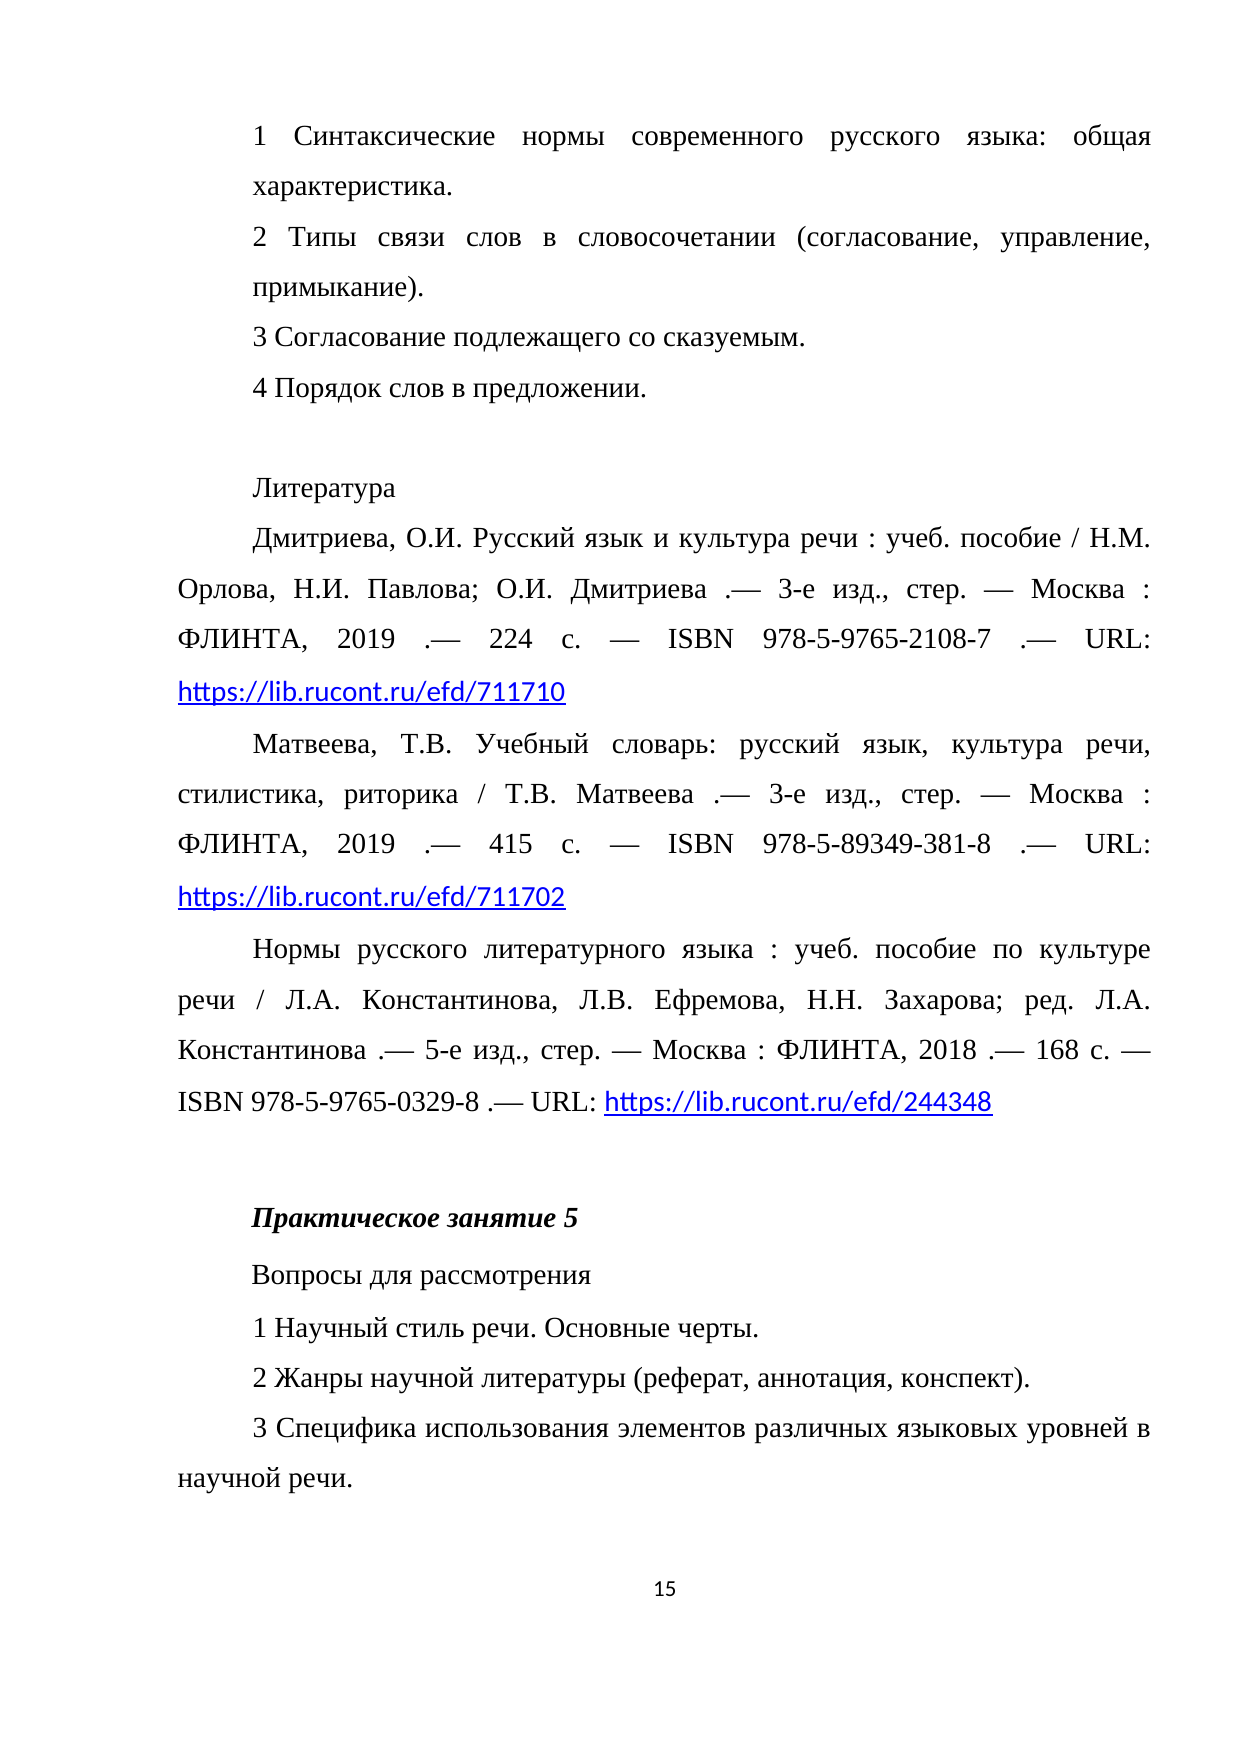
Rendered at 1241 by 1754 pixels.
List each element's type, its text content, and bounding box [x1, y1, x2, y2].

text 4 Порядок слов в предложении. [252, 370, 1152, 403]
text Матвеева, Т.В. Учебный словарь: русский язык, культура речи, стилистика, риторика / Т.В. Матвеева .— 3-е изд., стер. — Москва : ФЛИНТА, 2019 .— 415 с. — ISBN 978-5-89349-381-8 .— URL: https://lib.rucont.ru/efd/711702 [177, 726, 1152, 914]
text 3 Согласование подлежащего со сказуемым. [252, 319, 1152, 353]
text Литература [177, 470, 1152, 504]
text 2 Типы связи слов в словосочетании (согласование, управление, примыкание). [252, 219, 1152, 303]
text 2 Жанры научной литературы (реферат, аннотация, конспект). [177, 1360, 1152, 1393]
text Вопросы для рассмотрения [177, 1257, 1152, 1290]
subtitle Практическое занятие 5 [177, 1200, 1152, 1234]
text 1 Синтаксические нормы современного русского языка: общая характеристика. [252, 118, 1152, 202]
text Нормы русского литературного языка : учеб. пособие по культуре речи / Л.А. Константинова, Л.В. Ефремова, Н.Н. Захарова; ред. Л.А. Константинова .— 5-е изд., стер. — Москва : ФЛИНТА, 2018 .— 168 с. — ISBN 978-5-9765-0329-8 .— URL: https://lib.rucont.ru/efd/244348 [177, 931, 1152, 1119]
text 1 Научный стиль речи. Основные черты. [177, 1310, 1152, 1343]
text Дмитриева, О.И. Русский язык и культура речи : учеб. пособие / Н.М. Орлова, Н.И. Павлова; О.И. Дмитриева .— 3-е изд., стер. — Москва : ФЛИНТА, 2019 .— 224 с. — ISBN 978-5-9765-2108-7 .— URL: https://lib.rucont.ru/efd/711710 [177, 521, 1152, 708]
text 3 Специфика использования элементов различных языковых уровней в научной речи. [177, 1410, 1152, 1494]
